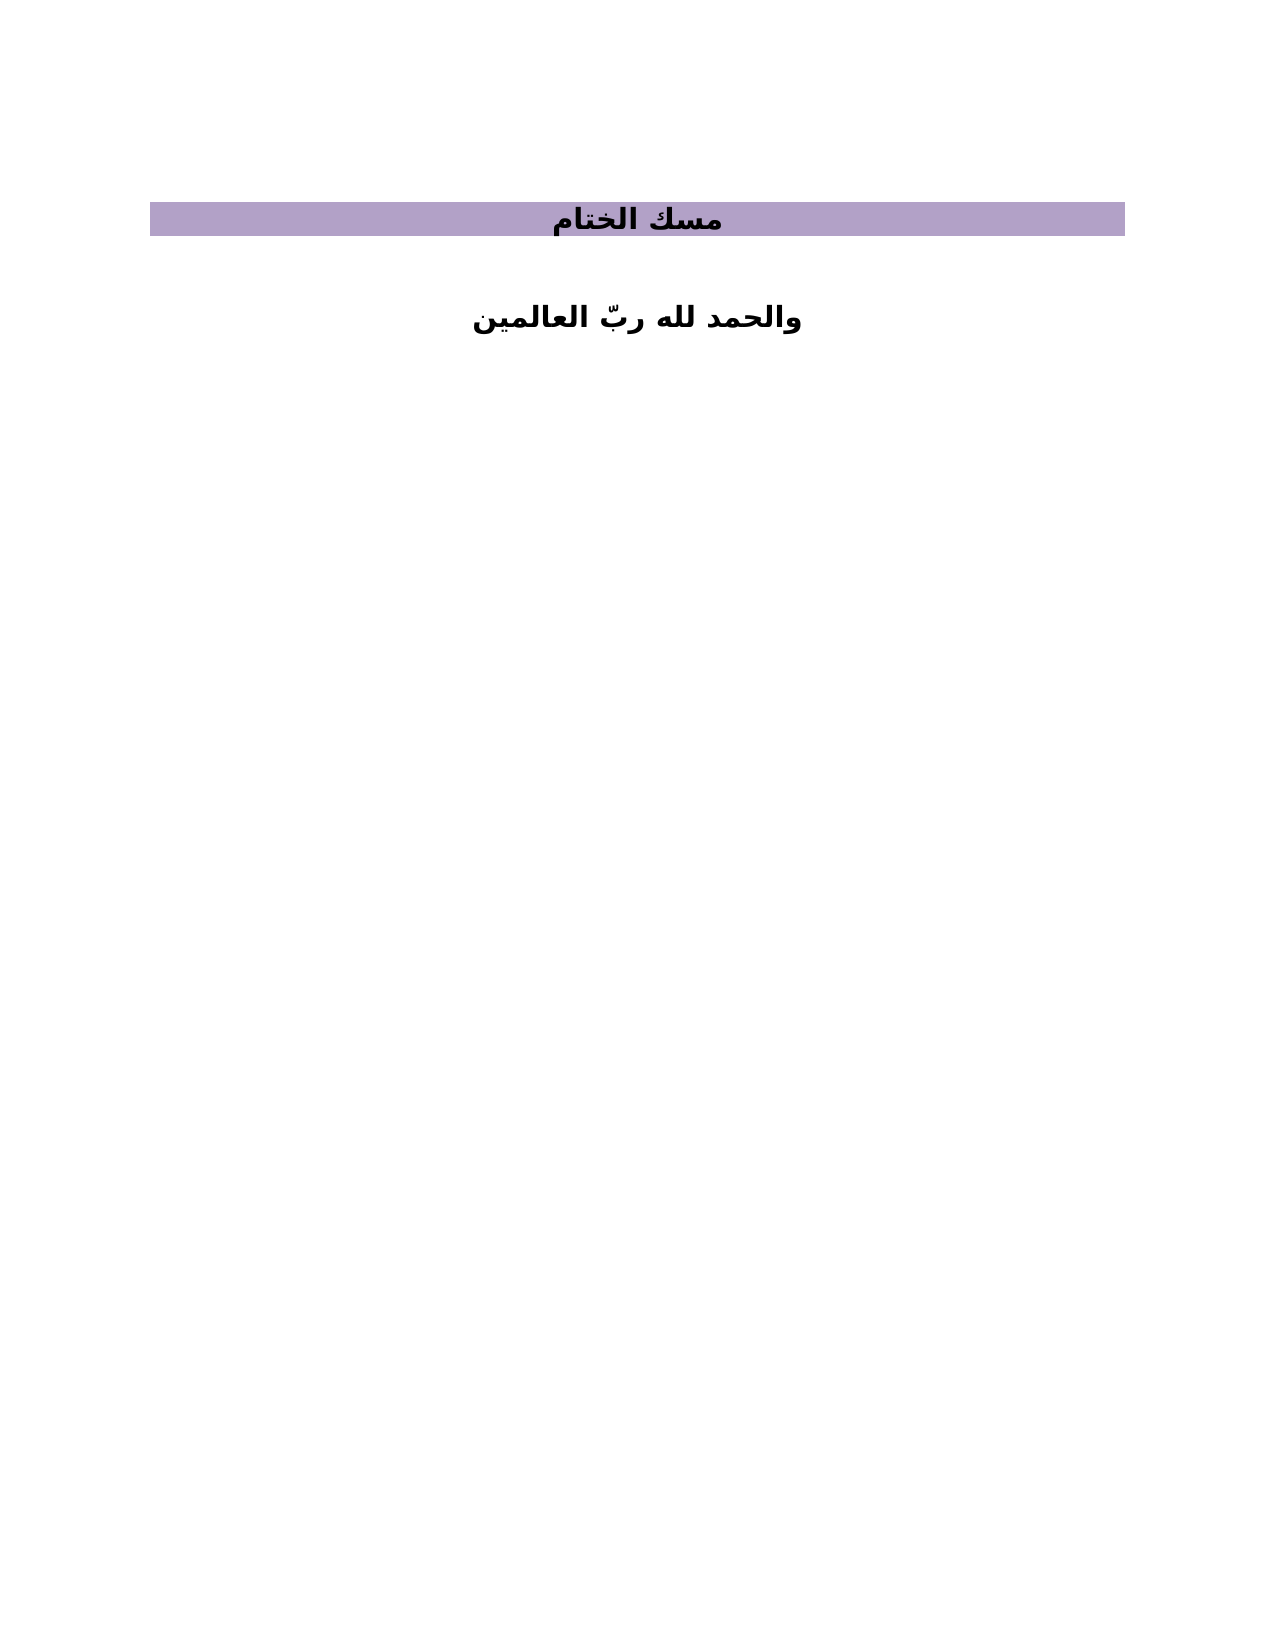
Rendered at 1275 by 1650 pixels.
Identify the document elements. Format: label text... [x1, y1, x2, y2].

text مسك الختام [150, 202, 1125, 236]
text والحمد لله ربّ العالمين [150, 301, 1125, 335]
